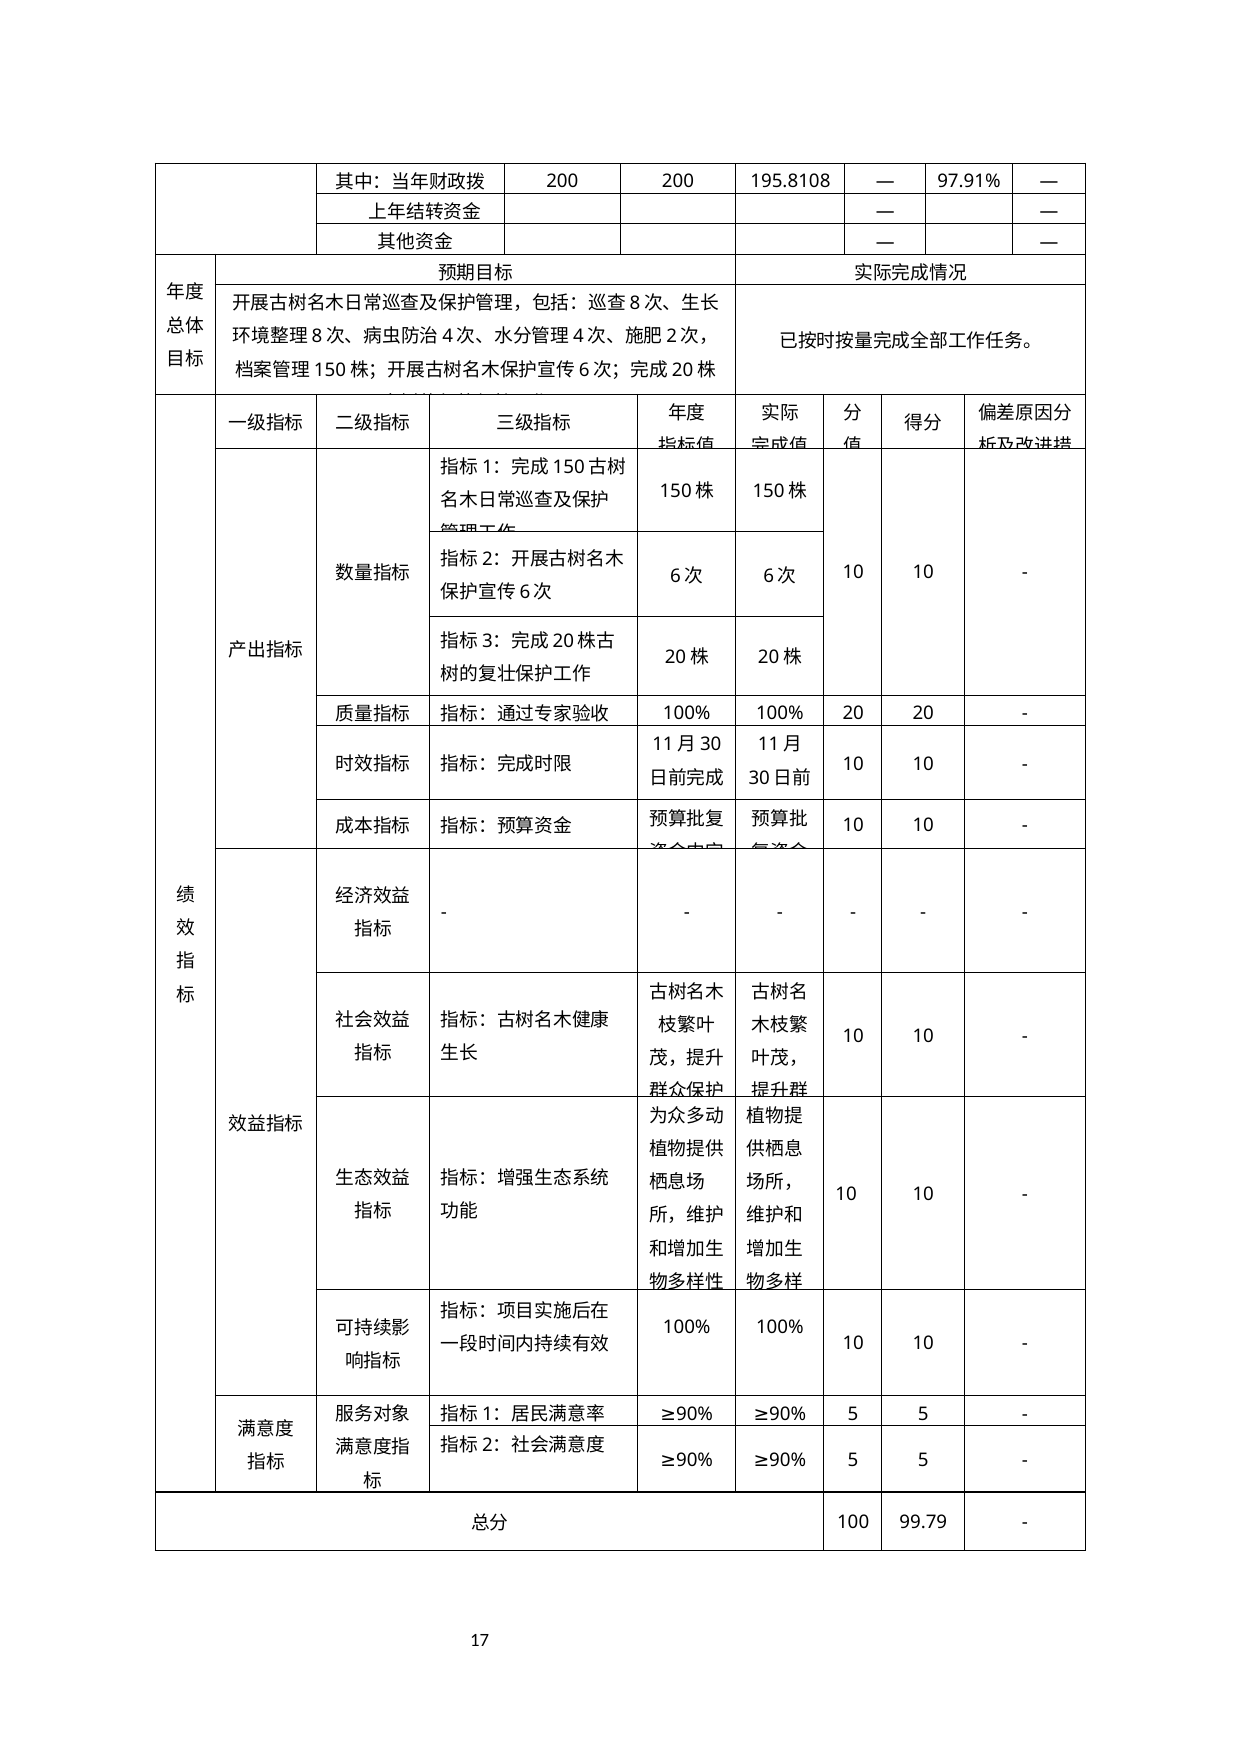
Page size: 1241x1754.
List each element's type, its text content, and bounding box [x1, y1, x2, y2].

table_cell — [845, 194, 925, 223]
table_cell 预算批复资金内完成全部工作 [736, 800, 823, 848]
table_cell 5 [824, 1426, 881, 1491]
table_cell 三级指标 [430, 395, 637, 447]
table_cell — [1013, 194, 1085, 223]
table_cell 得分 [882, 395, 964, 447]
table_cell 10 [882, 1097, 964, 1289]
table_cell 20 [824, 696, 881, 725]
table_cell - [430, 849, 637, 972]
table_cell [621, 224, 735, 253]
table_cell 11月30日前完成全部工作 [736, 726, 823, 799]
table_cell - [965, 1097, 1085, 1289]
table_cell 时效指标 [317, 726, 429, 799]
table_cell 植物提供栖息场所，维护和增加生物多样性 [736, 1097, 823, 1289]
table_cell ≥90% [736, 1396, 823, 1425]
table_cell - [965, 1426, 1085, 1491]
table_cell 20 [882, 696, 964, 725]
table_cell 产出指标 [216, 449, 316, 848]
table_cell 其中：当年财政拨款 [317, 164, 504, 193]
table_cell 数量指标 [317, 449, 429, 695]
table_cell — [845, 224, 925, 253]
table_cell 10 [824, 1097, 881, 1289]
table_cell 150株 [736, 449, 823, 531]
table_cell 100% [638, 696, 735, 725]
table_cell 其他资金 [317, 224, 504, 253]
table_cell [505, 194, 620, 223]
table_cell 10 [824, 973, 881, 1096]
table_cell 质量指标 [317, 696, 429, 725]
table_cell ≥90% [638, 1426, 735, 1491]
table_cell 指标2：社会满意度 [430, 1426, 637, 1491]
table_cell 10 [824, 1290, 881, 1395]
table_cell 11月30日前完成全部工作 [638, 726, 735, 799]
table_cell [505, 224, 620, 253]
table_cell 指标1：居民满意率 [430, 1396, 637, 1425]
table_cell 5 [882, 1396, 964, 1425]
table_cell 古树名木枝繁叶茂，提升群众保护意识 [736, 973, 823, 1096]
table_cell 年度总体目标 [156, 255, 215, 394]
table_cell 年度 指标值 [638, 395, 735, 447]
table_cell - [965, 800, 1085, 848]
table_cell 20株 [736, 617, 823, 695]
table_cell 效益指标 [216, 849, 316, 1395]
table_cell 指标：项目实施后在一段时间内持续有效 [430, 1290, 637, 1395]
table_cell 100% [736, 1290, 823, 1395]
table_cell 为众多动植物提供栖息场所，维护和增加生物多样性 [638, 1097, 735, 1289]
table_cell - [824, 849, 881, 972]
table_cell 6次 [638, 532, 735, 616]
table_cell 实际完成情况 [736, 255, 1085, 284]
table_cell 可持续影响指标 [317, 1290, 429, 1395]
table_cell 生态效益 指标 [317, 1097, 429, 1289]
table_cell ≥90% [736, 1426, 823, 1491]
table_cell 实际 完成值 [736, 395, 823, 447]
table_cell 指标1：完成150古树名木日常巡查及保护管理工作 [430, 449, 637, 531]
table_cell 指标3：完成20株古树的复壮保护工作 [430, 617, 637, 695]
table_cell 5 [824, 1396, 881, 1425]
table_cell 10 [882, 973, 964, 1096]
table_cell 99.79 [882, 1493, 964, 1550]
table_cell [926, 194, 1012, 223]
table_cell 195.810824 [736, 164, 844, 193]
table_cell - [965, 973, 1085, 1096]
table_cell 100 [824, 1493, 881, 1550]
table_cell 指标：增强生态系统功能 [430, 1097, 637, 1289]
table_cell - [965, 849, 1085, 972]
table_cell 100% [638, 1290, 735, 1395]
table_cell 一级指标 [216, 395, 316, 447]
table_cell 200 [621, 164, 735, 193]
table_cell 10 [882, 800, 964, 848]
table_cell 服务对象满意度指标 [317, 1396, 429, 1491]
table_cell - [965, 449, 1085, 695]
table_cell 预期目标 [216, 255, 735, 284]
table_cell 6次 [736, 532, 823, 616]
table_cell - [965, 1396, 1085, 1425]
table_cell - [736, 849, 823, 972]
table_cell 指标：古树名木健康生长 [430, 973, 637, 1096]
table_cell — [1013, 164, 1085, 193]
table_cell - [965, 726, 1085, 799]
table_cell — [1013, 224, 1085, 253]
table_cell 偏差原因分析及改进措施 [965, 395, 1085, 447]
table_cell 指标：完成时限 [430, 726, 637, 799]
table_cell — [845, 164, 925, 193]
table_cell - [965, 1290, 1085, 1395]
table_cell - [638, 849, 735, 972]
table_cell 10 [882, 726, 964, 799]
table_cell 总分 [156, 1493, 823, 1550]
table_cell 200 [505, 164, 620, 193]
table_cell 古树名木枝繁叶茂，提升群众保护意识 [638, 973, 735, 1096]
table_cell 指标：通过专家验收 [430, 696, 637, 725]
table_cell [926, 224, 1012, 253]
table_cell 上年结转资金 [317, 194, 504, 223]
table_cell 预算批复资金内完成全部工作 [638, 800, 735, 848]
table_cell 经济效益 指标 [317, 849, 429, 972]
table_cell 10 [882, 449, 964, 695]
table_cell 指标2：开展古树名木保护宣传6次 [430, 532, 637, 616]
table_cell 20株 [638, 617, 735, 695]
table_cell 指标：预算资金 [430, 800, 637, 848]
table_cell [736, 224, 844, 253]
table_cell 10 [824, 449, 881, 695]
table_cell 已按时按量完成全部工作任务。 [736, 285, 1085, 394]
table_cell 97.91% [926, 164, 1012, 193]
table_cell - [965, 696, 1085, 725]
table_cell - [882, 849, 964, 972]
table_cell 10 [824, 800, 881, 848]
table_cell 二级指标 [317, 395, 429, 447]
table_cell 社会效益 指标 [317, 973, 429, 1096]
table_cell 100% [736, 696, 823, 725]
table_cell 10 [824, 726, 881, 799]
table_cell - [965, 1493, 1085, 1550]
table_cell 绩 效 指 标 [156, 395, 215, 1491]
table_cell 分值 [824, 395, 881, 447]
table_cell 10 [882, 1290, 964, 1395]
table_cell 150株 [638, 449, 735, 531]
table_cell 满意度 指标 [216, 1396, 316, 1491]
table_cell 开展古树名木日常巡查及保护管理，包括：巡查8次、生长环境整理8次、病虫防治4次、水分管理4次、施肥2次，档案管理150株；开展古树名木保护宣传6次；完成20株古树的复壮保护工作。 [216, 285, 735, 394]
table_cell 成本指标 [317, 800, 429, 848]
table_cell [621, 194, 735, 223]
table_cell ≥90% [638, 1396, 735, 1425]
table_cell 5 [882, 1426, 964, 1491]
table_cell [736, 194, 844, 223]
